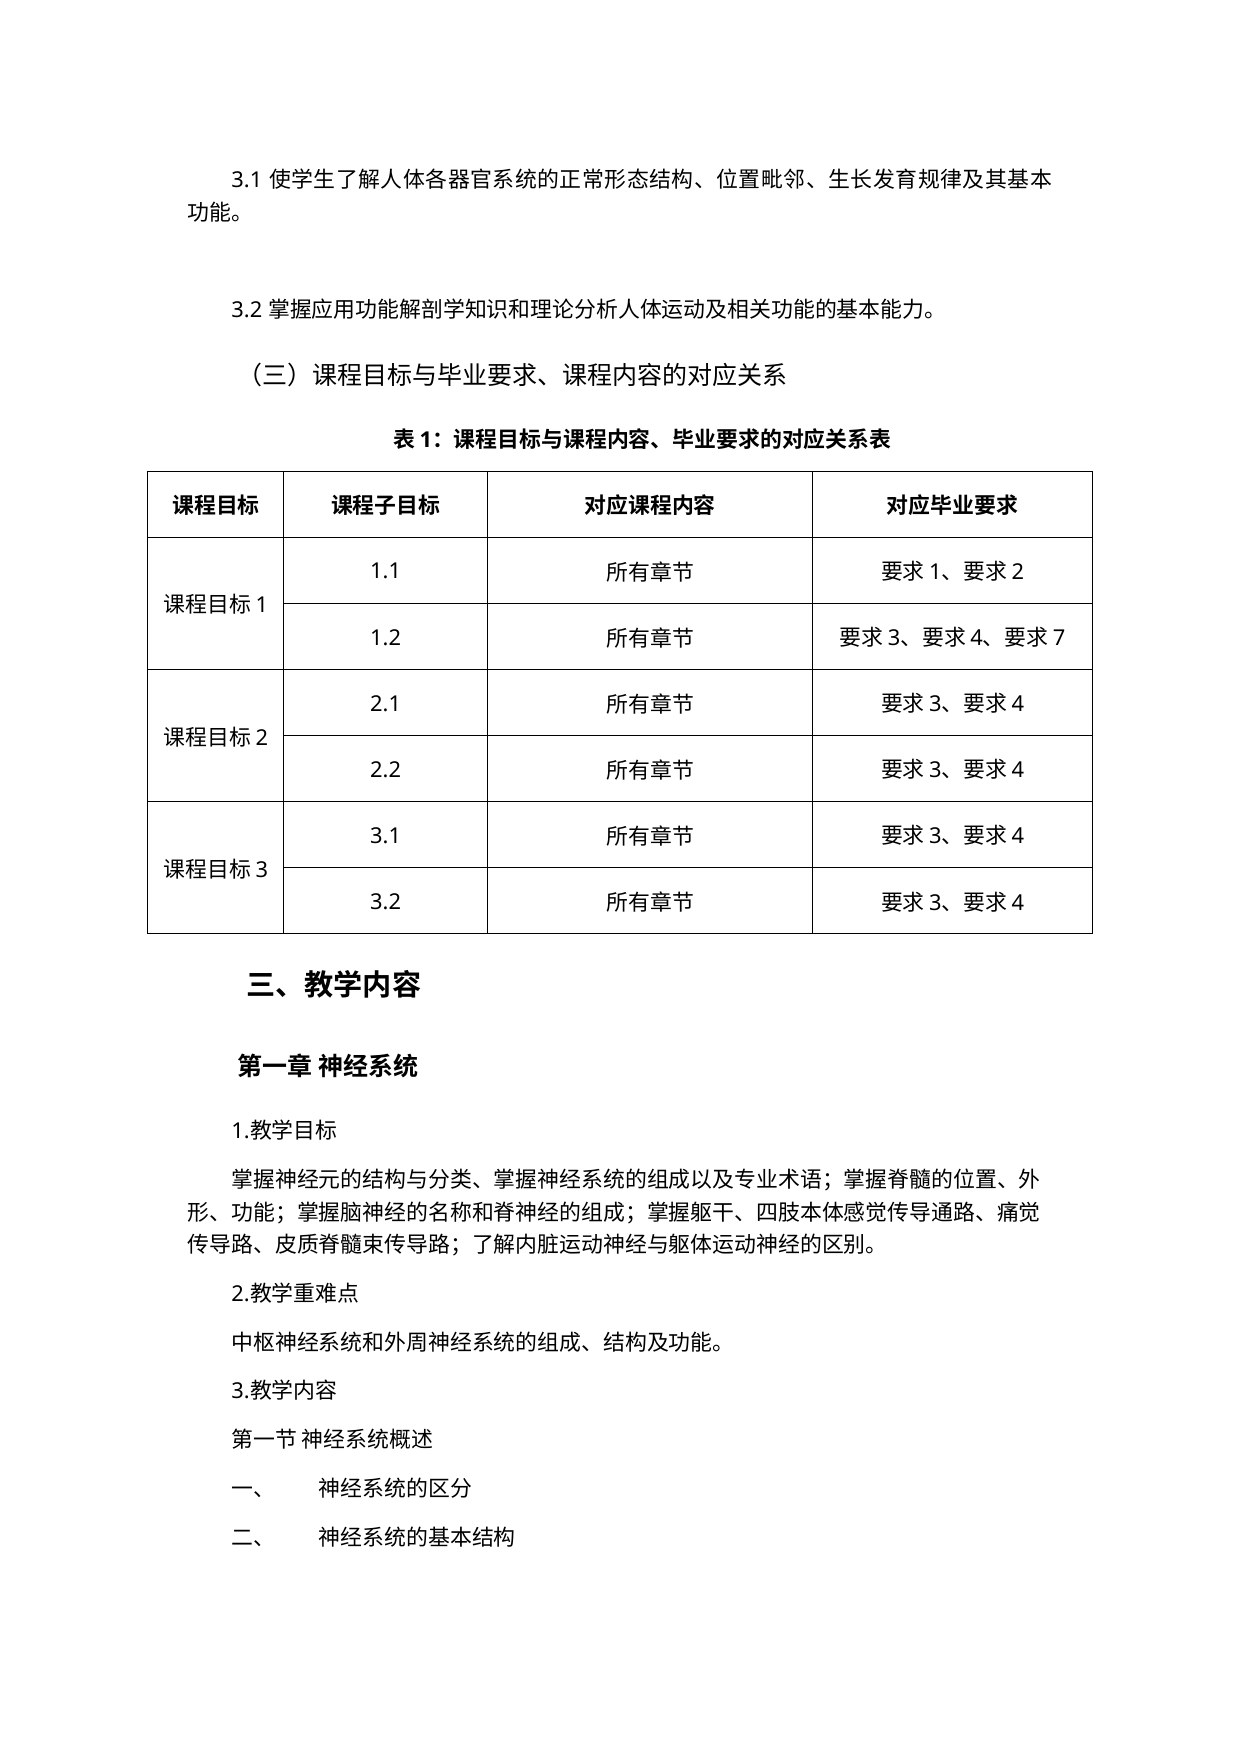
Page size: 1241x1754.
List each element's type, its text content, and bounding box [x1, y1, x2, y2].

list 神经系统的区分 [231, 1470, 1053, 1503]
table_cell 2.2 [284, 736, 487, 801]
text 三、教学内容 [187, 950, 1053, 1015]
text 3.教学内容 [187, 1373, 1053, 1405]
table_cell 1.1 [284, 538, 487, 603]
text 中枢神经系统和外周神经系统的组成、结构及功能。 [187, 1324, 1053, 1357]
table_cell 3.2 [284, 868, 487, 933]
table_cell 要求3、要求4 [813, 736, 1092, 801]
list 神经系统的基本结构 [231, 1519, 1053, 1552]
text 3.1 使学生了解人体各器官系统的正常形态结构、位置毗邻、生长发育规律及其基本功能。 [187, 162, 1053, 227]
table_cell 课程目标1 [148, 538, 283, 669]
table_cell 所有章节 [488, 670, 812, 735]
text 3.2 掌握应用功能解剖学知识和理论分析人体运动及相关功能的基本能力。 [187, 292, 1053, 324]
table_cell 所有章节 [488, 736, 812, 801]
text 表1：课程目标与课程内容、毕业要求的对应关系表 [187, 422, 1053, 454]
table_header 课程目标 [148, 472, 283, 537]
table_header 对应毕业要求 [813, 472, 1092, 537]
table_cell 所有章节 [488, 802, 812, 867]
table_cell 所有章节 [488, 604, 812, 669]
table_cell 要求3、要求4 [813, 670, 1092, 735]
table_cell 要求3、要求4 [813, 802, 1092, 867]
text （三）课程目标与毕业要求、课程内容的对应关系 [187, 341, 1053, 406]
table_cell 要求3、要求4、要求7 [813, 604, 1092, 669]
text 1.教学目标 [187, 1113, 1053, 1145]
table_cell 课程目标3 [148, 802, 283, 933]
text 掌握神经元的结构与分类、掌握神经系统的组成以及专业术语；掌握脊髓的位置、外形、功能；掌握脑神经的名称和脊神经的组成；掌握躯干、四肢本体感觉传导通路、痛觉传导路、皮质脊髓束传导路；了解内脏运动神经与躯体运动神经的区别。 [187, 1162, 1053, 1259]
table_cell 所有章节 [488, 868, 812, 933]
text 第一节 神经系统概述 [187, 1422, 1053, 1454]
table_cell 3.1 [284, 802, 487, 867]
table_header 对应课程内容 [488, 472, 812, 537]
table_header 课程子目标 [284, 472, 487, 537]
text 2.教学重难点 [187, 1275, 1053, 1308]
text 第一章 神经系统 [187, 1032, 1053, 1097]
table_cell 1.2 [284, 604, 487, 669]
table_cell 要求3、要求4 [813, 868, 1092, 933]
table_cell 2.1 [284, 670, 487, 735]
table_cell 所有章节 [488, 538, 812, 603]
table_cell 课程目标2 [148, 670, 283, 801]
table_cell 要求1、要求2 [813, 538, 1092, 603]
